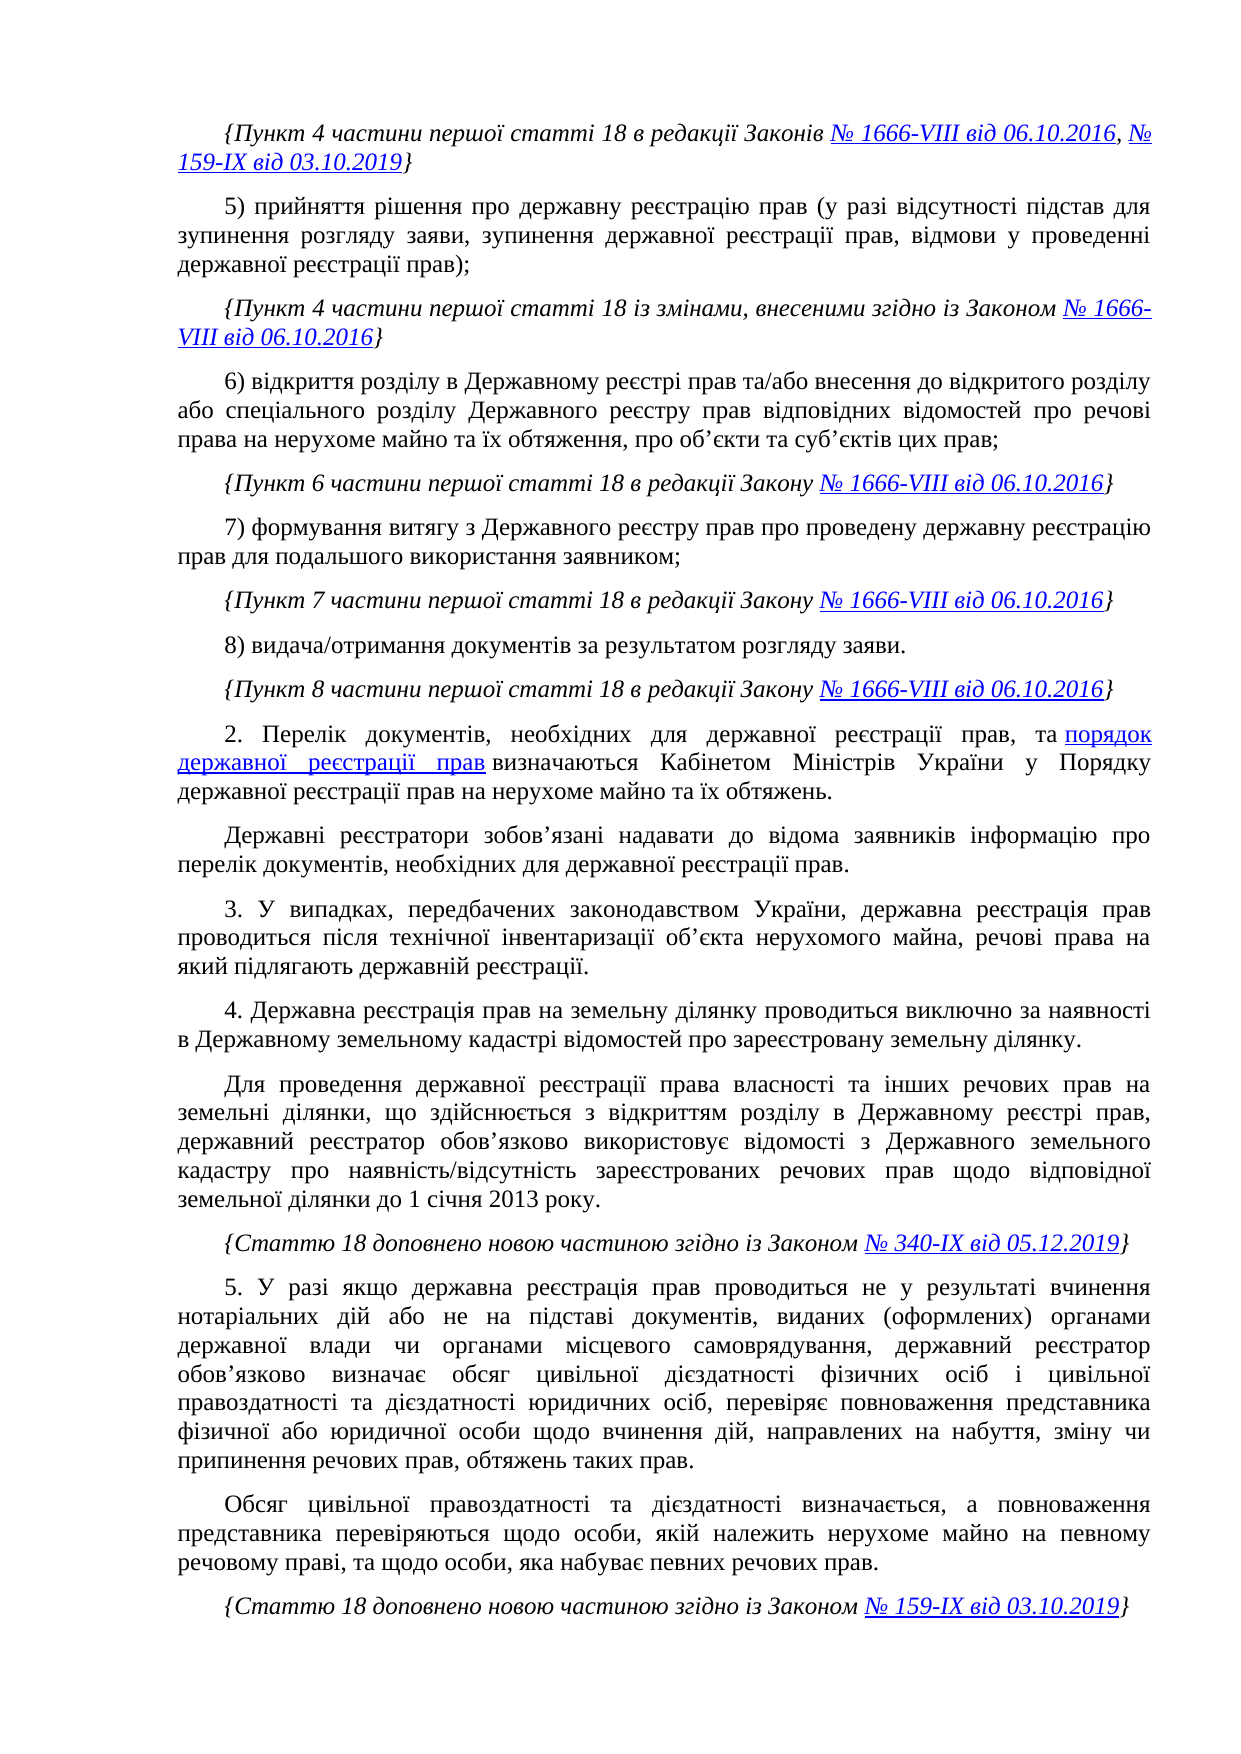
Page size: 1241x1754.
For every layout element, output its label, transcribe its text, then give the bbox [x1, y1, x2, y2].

text 5) прийняття рішення про державну реєстрацію прав (у разі відсутності підстав для зупинення розгляду заяви, зупинення державної реєстрації прав, відмови у проведенні державної реєстрації прав); [177, 191, 1152, 277]
text 5. У разі якщо державна реєстрація прав проводиться не у результаті вчинення нотаріальних дій або не на підставі документів, виданих (оформлених) органами державної влади чи органами місцевого самоврядування, державний реєстратор обов’язково визначає обсяг цивільної дієздатності фізичних осіб і цивільної правоздатності та дієздатності юридичних осіб, перевіряє повноваження представника фізичної або юридичної особи щодо вчинення дій, направлених на набуття, зміну чи припинення речових прав, обтяжень таких прав. [177, 1272, 1152, 1474]
text 4. Державна реєстрація прав на земельну ділянку проводиться виключно за наявності в Державному земельному кадастрі відомостей про зареєстровану земельну ділянку. [177, 996, 1152, 1053]
text 3. У випадках, передбачених законодавством України, державна реєстрація прав проводиться після технічної інвентаризації об’єкта нерухомого майна, речові права на який підлягають державній реєстрації. [177, 894, 1152, 980]
text {Пункт 4 частини першої статті 18 із змінами, внесеними згідно із Законом № 1666-VIII від 06.10.2016} [177, 293, 1152, 351]
text Державні реєстратори зобов’язані надавати до відома заявників інформацію про перелік документів, необхідних для державної реєстрації прав. [177, 821, 1152, 878]
text Обсяг цивільної правоздатності та дієздатності визначається, а повноваження представника перевіряються щодо особи, якій належить нерухоме майно на певному речовому праві, та щодо особи, яка набуває певних речових прав. [177, 1489, 1152, 1576]
text {Пункт 7 частини першої статті 18 в редакції Закону № 1666-VIII від 06.10.2016} [177, 586, 1152, 614]
text {Пункт 4 частини першої статті 18 в редакції Законів № 1666-VIII від 06.10.2016, № 159-IX від 03.10.2019} [177, 118, 1152, 176]
text 8) видача/отримання документів за результатом розгляду заяви. [177, 630, 1152, 659]
text {Статтю 18 доповнено новою частиною згідно із Законом № 159-IX від 03.10.2019} [177, 1591, 1152, 1620]
text {Пункт 6 частини першої статті 18 в редакції Закону № 1666-VIII від 06.10.2016} [177, 468, 1152, 497]
text 7) формування витягу з Державного реєстру прав про проведену державну реєстрацію прав для подальшого використання заявником; [177, 512, 1152, 570]
text {Статтю 18 доповнено новою частиною згідно із Законом № 340-IX від 05.12.2019} [177, 1228, 1152, 1257]
text 2. Перелік документів, необхідних для державної реєстрації прав, та порядок державної реєстрації прав визначаються Кабінетом Міністрів України у Порядку державної реєстрації прав на нерухоме майно та їх обтяжень. [177, 719, 1152, 805]
text {Пункт 8 частини першої статті 18 в редакції Закону № 1666-VIII від 06.10.2016} [177, 674, 1152, 703]
text 6) відкриття розділу в Державному реєстрі прав та/або внесення до відкритого розділу або спеціального розділу Державного реєстру прав відповідних відомостей про речові права на нерухоме майно та їх обтяження, про об’єкти та суб’єктів цих прав; [177, 366, 1152, 452]
text Для проведення державної реєстрації права власності та інших речових прав на земельні ділянки, що здійснюється з відкриттям розділу в Державному реєстрі прав, державний реєстратор обов’язково використовує відомості з Державного земельного кадастру про наявність/відсутність зареєстрованих речових прав щодо відповідної земельної ділянки до 1 січня 2013 року. [177, 1069, 1152, 1212]
